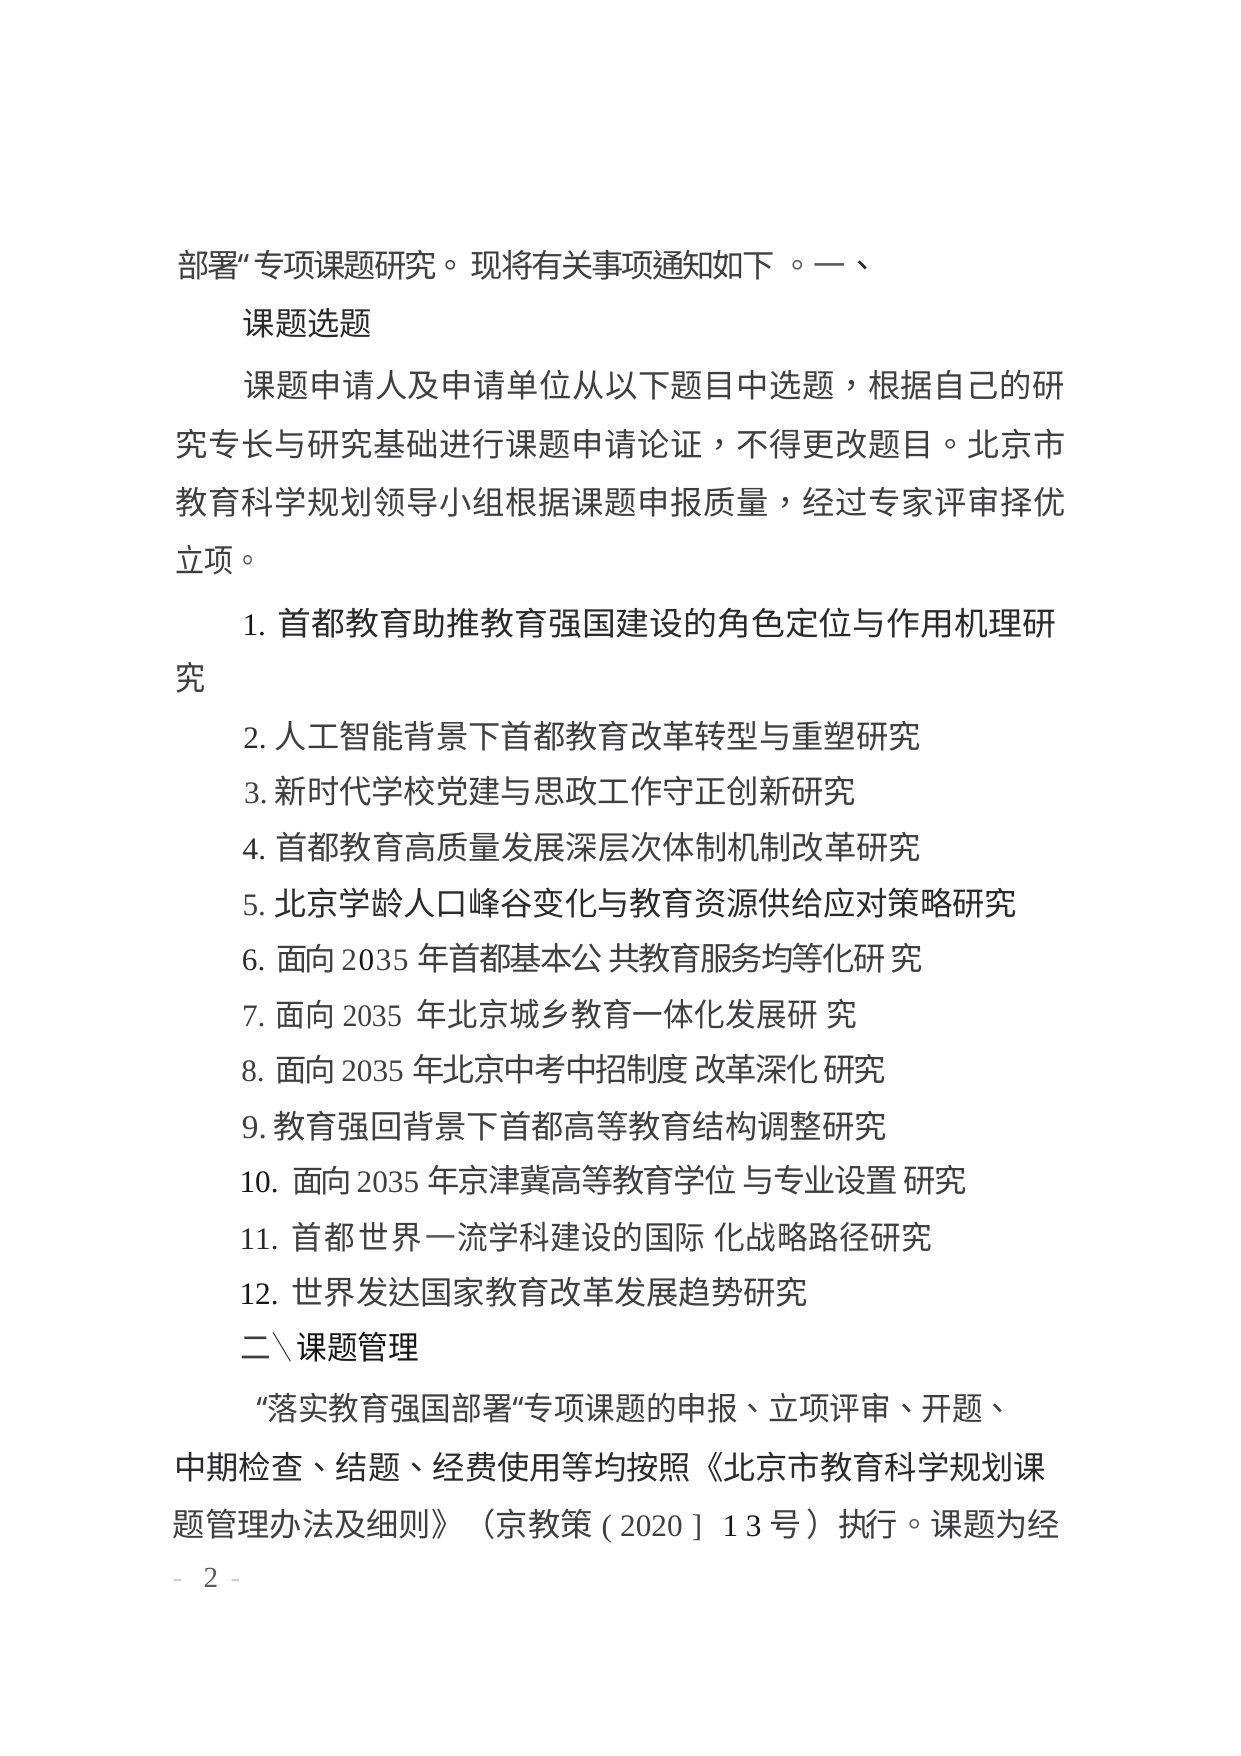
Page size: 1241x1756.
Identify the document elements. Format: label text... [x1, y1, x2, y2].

list 世界发达国家教育改革发展趋势研究二＼ 课题管理 [239, 1270, 818, 1368]
list 新时代学校党建与思政工作守正创新研究 [244, 769, 1078, 813]
text “落实教育强国部署“专项课题的申报、立项评审、开题、 [256, 1386, 1078, 1430]
list 首都教育助推教育强国建设的角色定位与作用机理研 [240, 601, 1078, 645]
list 面向 2035 年北京中考中招制度 改革深化 研究 [241, 1047, 1078, 1091]
list 面向 2035 年北京城乡教育一体化发展研 究 [242, 992, 1078, 1036]
text - 2 - [173, 1560, 1078, 1593]
text 中期检查、结题、经费使用等均按照《北京市教育科学规划课题管理办法及细则》（京教策 ( 2020 ] 1 3 号）执行。课题为经 [173, 1444, 1076, 1546]
list 面向 2035 年首都基本公 共教育服务均等化研 究 [242, 936, 1078, 980]
text 究 [176, 654, 1078, 700]
text 课题申请人及申请单位从以下题目中选题，根据自己的研究专长与研究基础进行课题申请论证，不得更改题目。北京市教育科学规划领导小组根据课题申报质量，经过专家评审择优立项。 [175, 363, 1067, 582]
list 面向 2035 年京津冀高等教育学位 与专业设置 研究 [239, 1158, 1078, 1202]
list 人工智能背景下首都教育改革转型与重塑研究 [243, 714, 1078, 758]
list 首都世界一流学科建设的国际 化战略路径研究 [239, 1215, 1078, 1259]
list 教育强回背景下首都高等教育结构调整研究 [242, 1104, 1078, 1148]
text 部署“ 专项课题研究。 现将有关事项通知如下 。一、课题选题 [177, 243, 886, 344]
list 北京学龄人口峰谷变化与教育资源供给应对策略研究 [242, 881, 1078, 925]
list 首都教育高质量发展深层次体制机制改革研究 [242, 825, 1078, 869]
